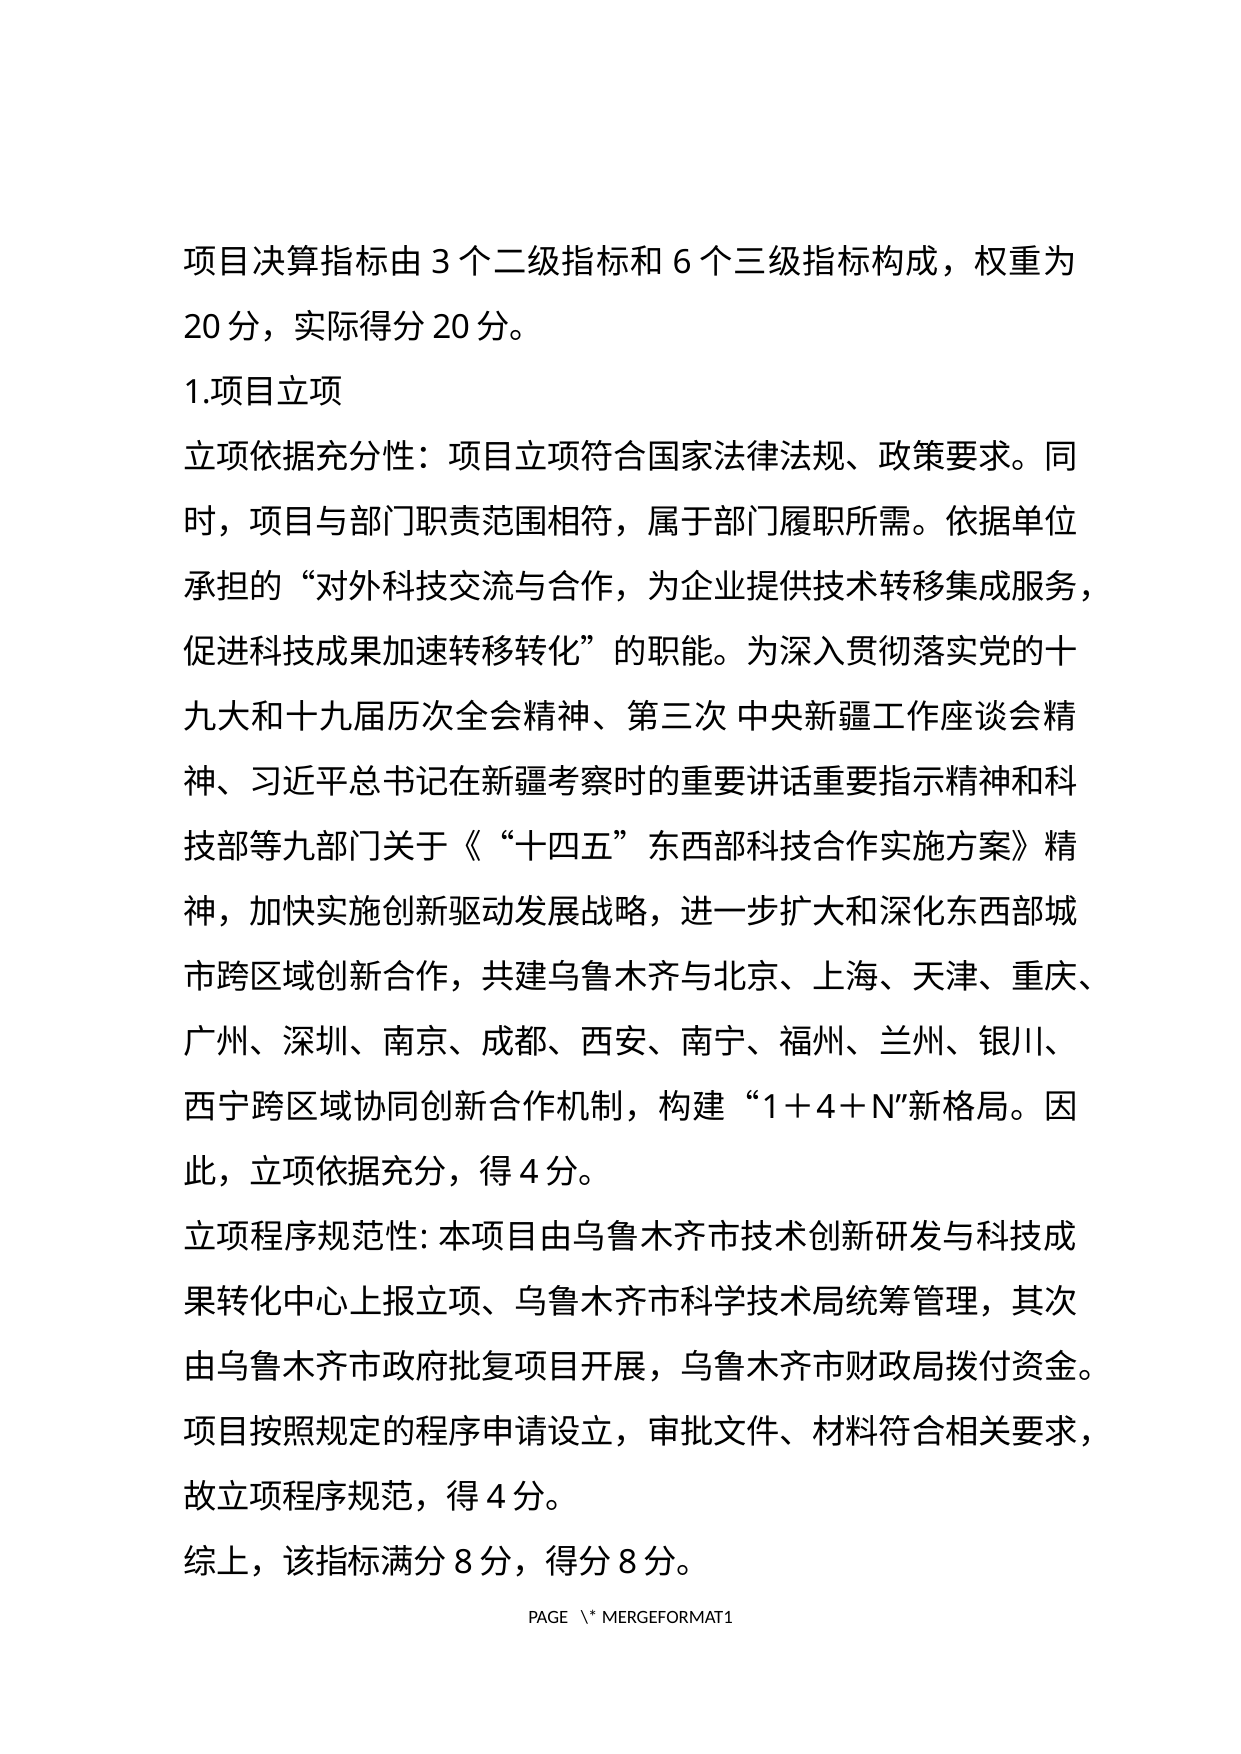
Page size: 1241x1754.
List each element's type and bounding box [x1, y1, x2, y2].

text [183, 162, 1078, 1592]
